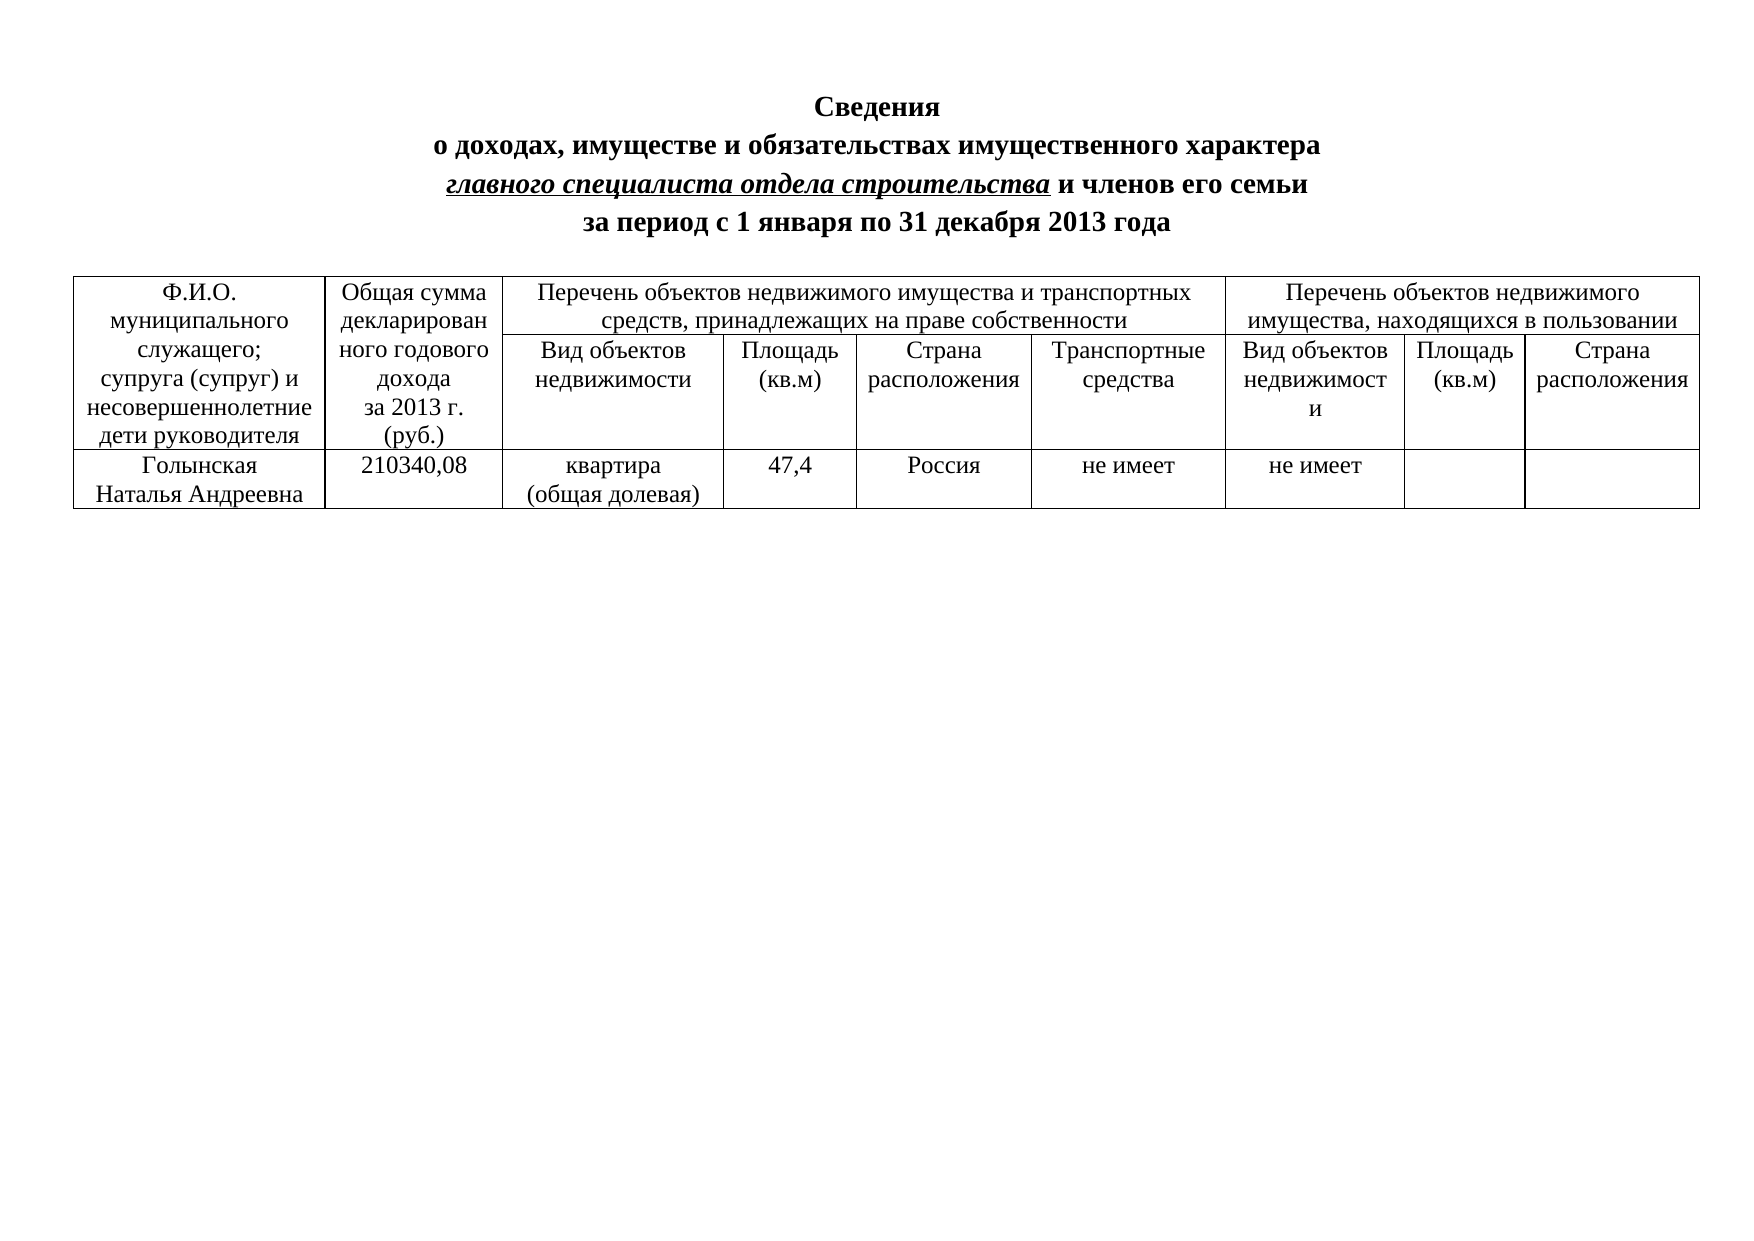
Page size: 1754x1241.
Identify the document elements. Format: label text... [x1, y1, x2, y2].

table_cell Голынская Наталья Андреевна [74, 450, 324, 508]
table_cell Россия [857, 450, 1031, 508]
table_cell Площадь (кв.м) [724, 335, 856, 449]
table_cell Транспортные средства [1032, 335, 1225, 449]
table_cell [1405, 450, 1524, 508]
text Cведения [118, 89, 1636, 122]
table_header Перечень объектов недвижимого имущества, находящихся в пользовании [1226, 277, 1699, 334]
table_cell Страна расположения [857, 335, 1031, 449]
table_header Ф.И.О. муниципального служащего; супруга (супруг) и несовершеннолетние дети руководителя [74, 277, 324, 449]
table_cell квартира (общая долевая) [503, 450, 723, 508]
table_cell [1526, 450, 1699, 508]
table_cell Площадь (кв.м) [1405, 335, 1524, 449]
table_cell Вид объектов недвижимости [1226, 335, 1404, 449]
text главного специалиста отдела строительства и членов его семьи [118, 166, 1636, 199]
text за период с 1 января по 31 декабря 2013 года [118, 204, 1636, 238]
table_cell 210340,08 [326, 450, 502, 508]
table_cell Страна расположения [1526, 335, 1699, 449]
text о доходах, имуществе и обязательствах имущественного характера [118, 127, 1636, 161]
table_cell Вид объектов недвижимости [503, 335, 723, 449]
table_cell 47,4 [724, 450, 856, 508]
table_cell не имеет [1226, 450, 1404, 508]
table_cell не имеет [1032, 450, 1225, 508]
table_header Перечень объектов недвижимого имущества и транспортных средств, принадлежащих на праве собственности [503, 277, 1225, 334]
table_header Общая сумма декларированного годового дохода за 2013 г. (руб.) [326, 277, 502, 449]
